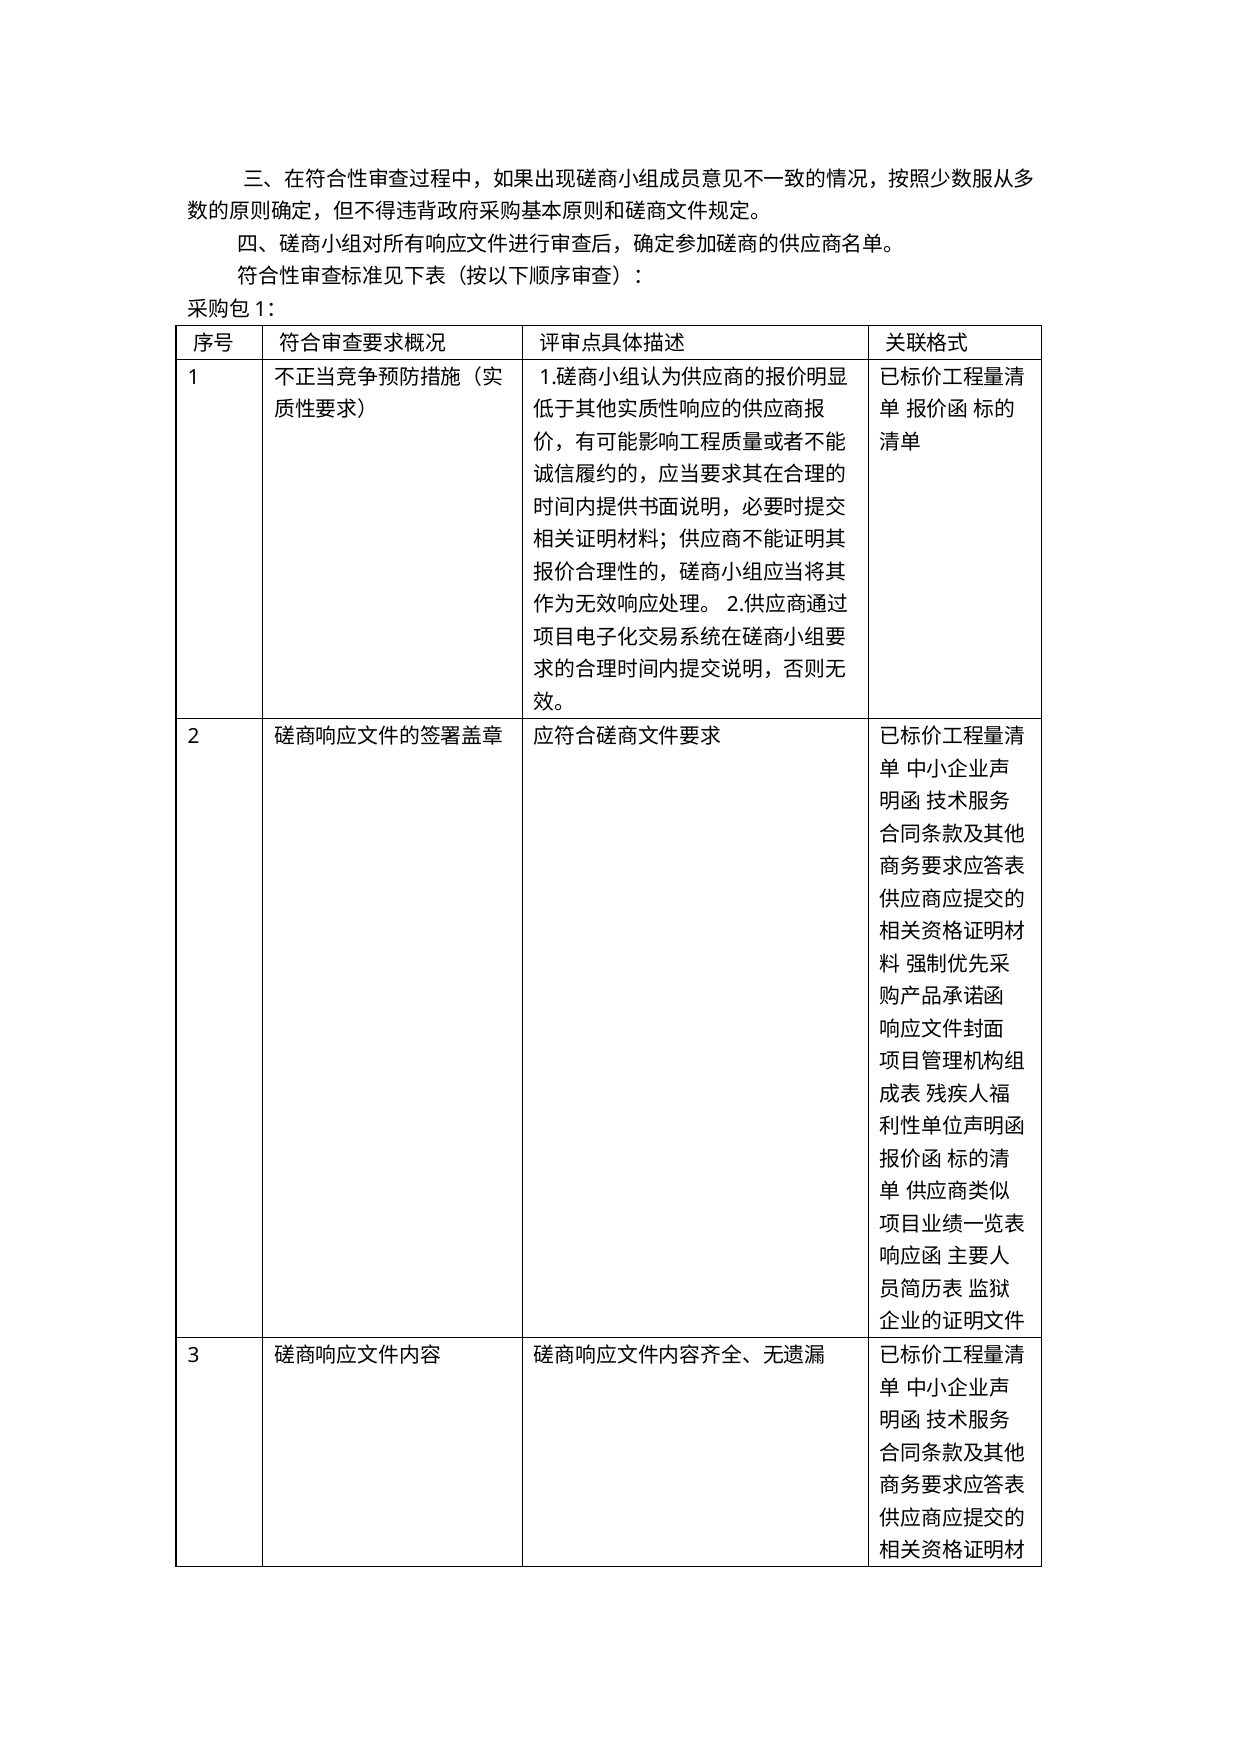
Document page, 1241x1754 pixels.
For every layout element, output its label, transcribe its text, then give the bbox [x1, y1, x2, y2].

table_cell 应符合磋商文件要求 [523, 719, 868, 1337]
table_cell 1 [177, 360, 262, 718]
table_cell 已标价工程量清单 报价函 标的清单 [869, 360, 1041, 718]
table_cell 已标价工程量清单 中小企业声明函 技术服务合同条款及其他商务要求应答表 供应商应提交的相关资格证明材料 强制优先采购产品承诺函 响应文件封面 项目管理机构组成表 残疾人福利性单位声明函 报价函 标的清单 供应商类似项目业绩一览表 响应函 主要人员简历表 监狱企业的证明文件 [869, 719, 1041, 1337]
text 四、磋商小组对所有响应文件进行审查后，确定参加磋商的供应商名单。 [187, 227, 1053, 259]
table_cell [869, 1338, 1041, 1566]
text 采购包1： [187, 292, 1053, 324]
table_cell 3 [177, 1338, 262, 1566]
table_cell 不正当竞争预防措施（实质性要求） [263, 360, 522, 718]
table_cell 磋商响应文件内容齐全、无遗漏 [523, 1338, 868, 1566]
table_header 符合审查要求概况 [263, 326, 522, 358]
table_header 关联格式 [869, 326, 1041, 358]
table_cell 2 [177, 719, 262, 1337]
text 三、在符合性审查过程中，如果出现磋商小组成员意见不一致的情况，按照少数服从多数的原则确定，但不得违背政府采购基本原则和磋商文件规定。 [187, 162, 1053, 227]
table_cell 1.磋商小组认为供应商的报价明显低于其他实质性响应的供应商报价，有可能影响工程质量或者不能诚信履约的，应当要求其在合理的时间内提供书面说明，必要时提交相关证明材料；供应商不能证明其报价合理性的，磋商小组应当将其作为无效响应处理。 2.供应商通过项目电子化交易系统在磋商小组要求的合理时间内提交说明，否则无效。 [523, 360, 868, 718]
table_cell 磋商响应文件内容 [263, 1338, 522, 1566]
table_header 序号 [177, 326, 262, 358]
table_cell 磋商响应文件的签署盖章 [263, 719, 522, 1337]
table_header 评审点具体描述 [523, 326, 868, 358]
text 符合性审查标准见下表（按以下顺序审查）： [187, 259, 1053, 292]
